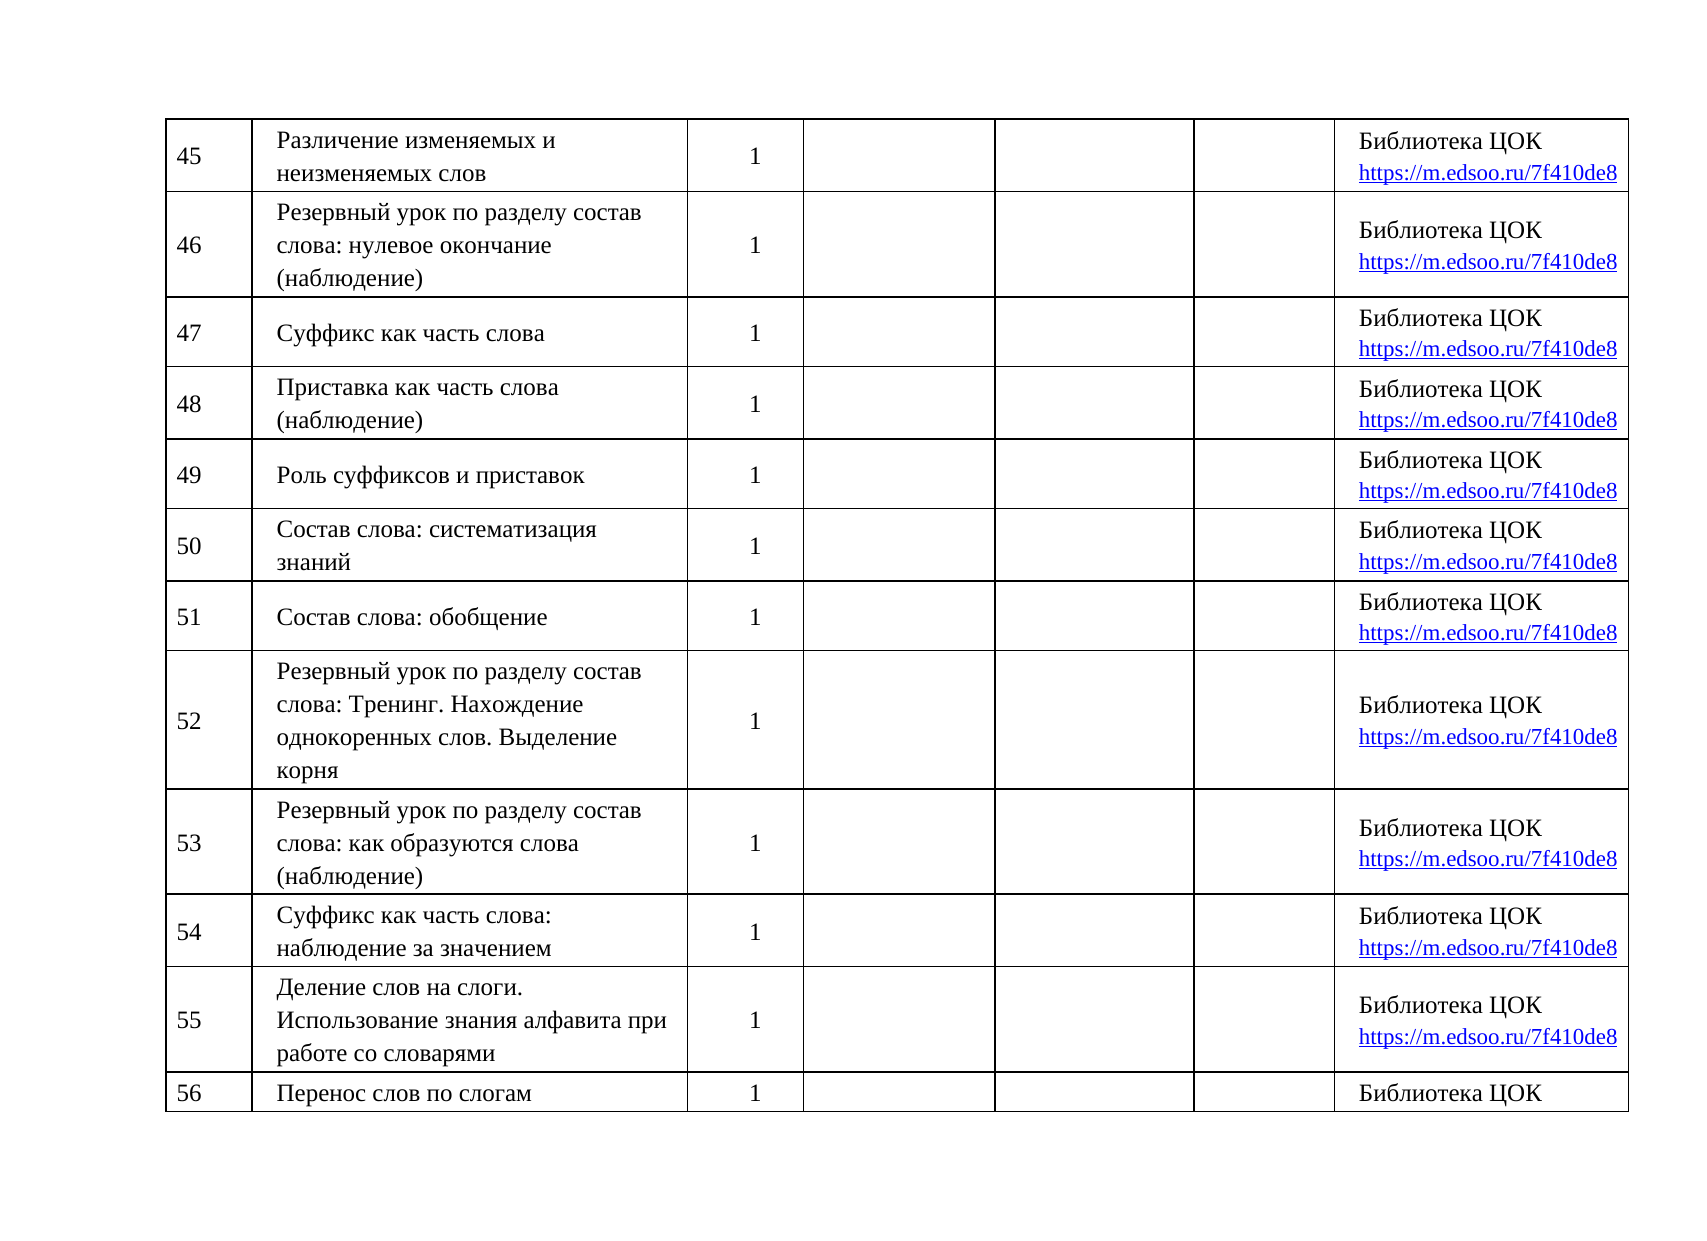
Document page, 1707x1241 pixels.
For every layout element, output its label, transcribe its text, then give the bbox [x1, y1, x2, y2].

table_cell [804, 582, 994, 649]
table_cell 46 [167, 192, 251, 296]
table_cell [804, 651, 994, 788]
table_cell [1195, 509, 1334, 580]
table_cell [996, 967, 1193, 1071]
table_cell Библиотека ЦОК https://m.edsoo.ru/7f410de8 [1335, 509, 1628, 580]
table_cell [804, 440, 994, 507]
table_cell 1 [688, 298, 803, 366]
table_cell 1 [688, 582, 803, 649]
table_cell Суффикс как часть слова [253, 298, 687, 366]
table_cell 1 [688, 192, 803, 296]
table_cell 1 [688, 367, 803, 438]
table_cell [1195, 967, 1334, 1071]
table_cell Деление слов на слоги. Использование знания алфавита при работе со словарями [253, 967, 687, 1071]
table_cell [996, 367, 1193, 438]
table_cell Состав слова: систематизация знаний [253, 509, 687, 580]
table_cell [1195, 367, 1334, 438]
table_cell Резервный урок по разделу состав слова: как образуются слова (наблюдение) [253, 790, 687, 893]
table_cell 1 [688, 1073, 803, 1111]
table_cell 1 [688, 120, 803, 191]
table_cell [1195, 1073, 1334, 1111]
table_cell [804, 895, 994, 966]
table_cell 1 [688, 895, 803, 966]
table_cell Резервный урок по разделу состав слова: Тренинг. Нахождение однокоренных слов. Выделение корня [253, 651, 687, 788]
table_cell Состав слова: обобщение [253, 582, 687, 649]
table_cell [996, 509, 1193, 580]
table_cell 49 [167, 440, 251, 507]
table_cell [996, 582, 1193, 649]
table_cell [1195, 440, 1334, 507]
table_cell [996, 790, 1193, 893]
table_cell 48 [167, 367, 251, 438]
table_cell Различение изменяемых и неизменяемых слов [253, 120, 687, 191]
table_cell Приставка как часть слова (наблюдение) [253, 367, 687, 438]
table_cell [804, 509, 994, 580]
table_cell [804, 192, 994, 296]
table_cell 47 [167, 298, 251, 366]
table_cell 1 [688, 651, 803, 788]
table_cell [804, 1073, 994, 1111]
table_cell [804, 298, 994, 366]
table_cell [1335, 1073, 1628, 1111]
table_cell Суффикс как часть слова: наблюдение за значением [253, 895, 687, 966]
table_cell [804, 790, 994, 893]
table_cell [804, 367, 994, 438]
table_cell [804, 120, 994, 191]
table_cell Библиотека ЦОК https://m.edsoo.ru/7f410de8 [1335, 367, 1628, 438]
table_cell [1195, 651, 1334, 788]
table_cell [996, 120, 1193, 191]
table_cell Библиотека ЦОК https://m.edsoo.ru/7f410de8 [1335, 790, 1628, 893]
table_cell Библиотека ЦОК https://m.edsoo.ru/7f410de8 [1335, 895, 1628, 966]
table_cell [996, 440, 1193, 507]
table_cell Библиотека ЦОК https://m.edsoo.ru/7f410de8 [1335, 298, 1628, 366]
table_cell 56 [167, 1073, 251, 1111]
table_cell [996, 192, 1193, 296]
table_cell [1195, 298, 1334, 366]
table_cell [1195, 192, 1334, 296]
table_cell 1 [688, 509, 803, 580]
table_cell [996, 1073, 1193, 1111]
table_cell Библиотека ЦОК https://m.edsoo.ru/7f410de8 [1335, 440, 1628, 507]
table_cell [253, 1073, 687, 1111]
table_cell [996, 895, 1193, 966]
table_cell 50 [167, 509, 251, 580]
table_cell [1195, 582, 1334, 649]
table_cell [1195, 895, 1334, 966]
table_cell [996, 651, 1193, 788]
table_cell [1335, 967, 1628, 1071]
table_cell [1335, 120, 1628, 191]
table_cell 1 [688, 967, 803, 1071]
table_cell 1 [688, 440, 803, 507]
table_cell Библиотека ЦОК https://m.edsoo.ru/7f410de8 [1335, 582, 1628, 649]
table_cell 1 [688, 790, 803, 893]
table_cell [1335, 192, 1628, 296]
table_cell 55 [167, 967, 251, 1071]
table_cell Роль суффиксов и приставок [253, 440, 687, 507]
table_cell 45 [167, 120, 251, 191]
table_cell 52 [167, 651, 251, 788]
table_cell Резервный урок по разделу состав слова: нулевое окончание (наблюдение) [253, 192, 687, 296]
table_cell Библиотека ЦОК https://m.edsoo.ru/7f410de8 [1335, 651, 1628, 788]
table_cell [996, 298, 1193, 366]
table_cell 51 [167, 582, 251, 649]
table_cell 53 [167, 790, 251, 893]
table_cell [1195, 790, 1334, 893]
table_cell [1195, 120, 1334, 191]
table_cell 54 [167, 895, 251, 966]
table_cell [804, 967, 994, 1071]
